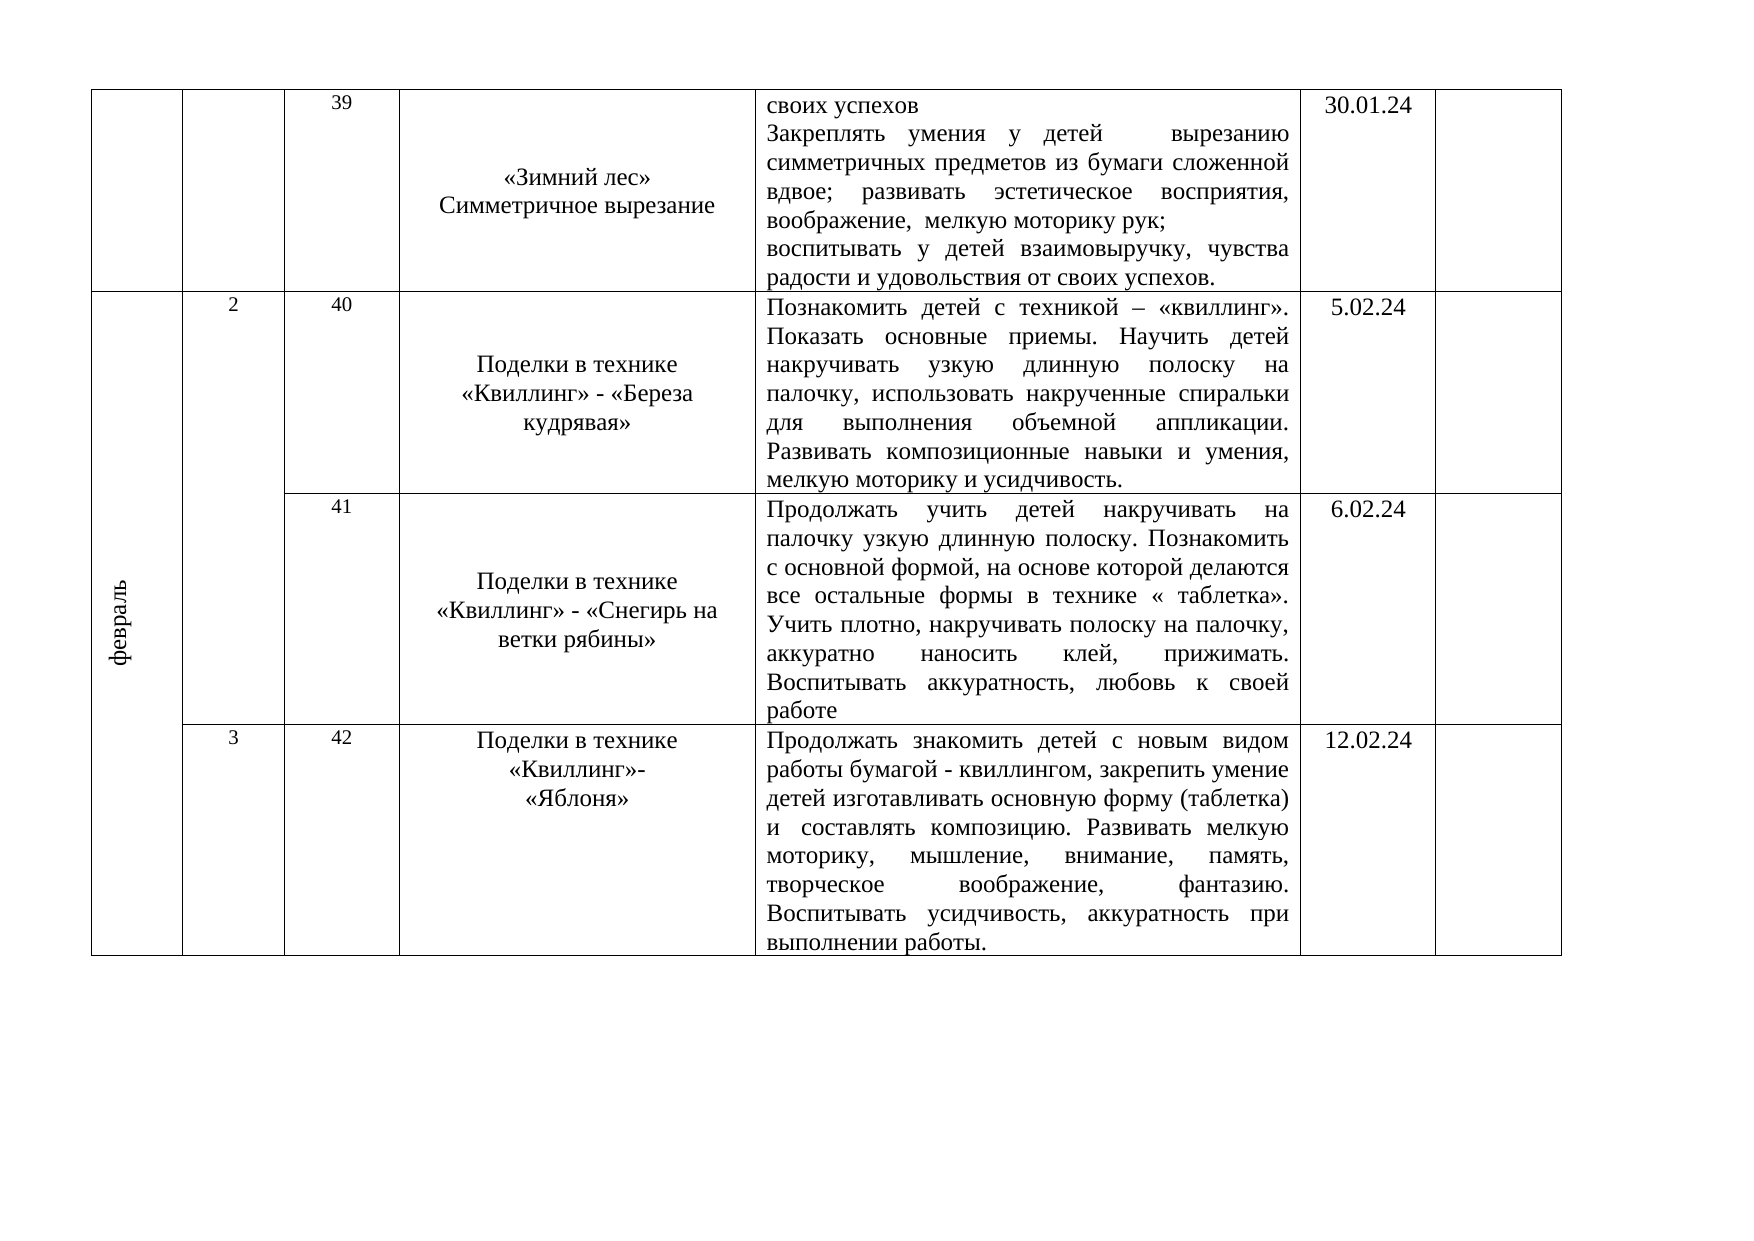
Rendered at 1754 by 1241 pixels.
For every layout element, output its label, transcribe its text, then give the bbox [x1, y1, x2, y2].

table_cell 41 [285, 494, 399, 724]
table_cell февраль [92, 292, 182, 955]
table_cell 3 [183, 725, 284, 955]
table_cell 5 [183, 90, 284, 291]
table_cell Познакомить детей с техникой – «квиллинг». Показать основные приемы. Научить детей накручивать узкую длинную полоску на палочку, использовать накрученные спиральки для выполнения объемной аппликации. Развивать композиционные навыки и умения, мелкую моторику и усидчивость. [756, 292, 1300, 493]
table_cell Поделки в технике «Квиллинг» - «Береза кудрявая» [400, 292, 755, 493]
table_cell 2 [183, 292, 284, 724]
table_cell 42 [285, 725, 399, 955]
table_cell [1436, 292, 1561, 493]
table_cell [1436, 725, 1561, 955]
table_cell 30.01.24 [1301, 90, 1435, 291]
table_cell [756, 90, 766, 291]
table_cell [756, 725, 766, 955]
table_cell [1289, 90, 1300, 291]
table_cell Поделки в технике «Квиллинг»- «Яблоня» [400, 725, 755, 955]
table_cell 5.02.24 [1301, 292, 1435, 493]
table_cell [1436, 90, 1561, 291]
table_cell 40 [285, 292, 399, 493]
table_cell [1436, 494, 1561, 724]
table_cell 12.02.24 [1301, 725, 1435, 955]
table_cell Поделки в технике «Квиллинг» - «Снегирь на ветки рябины» [400, 494, 755, 724]
table_cell Продолжать учить детей накручивать на палочку узкую длинную полоску. Познакомить с основной формой, на основе которой делаются все остальные формы в технике « таблетка». Учить плотно, накручивать полоску на палочку, аккуратно наносить клей, прижимать. Воспитывать аккуратность, любовь к своей работе [837, 494, 1300, 724]
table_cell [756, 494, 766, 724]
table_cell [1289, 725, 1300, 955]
table_cell «Зимний лес» Симметричное вырезание [400, 90, 755, 291]
table_cell 6.02.24 [1301, 494, 1435, 724]
table_cell 39 [285, 90, 399, 291]
